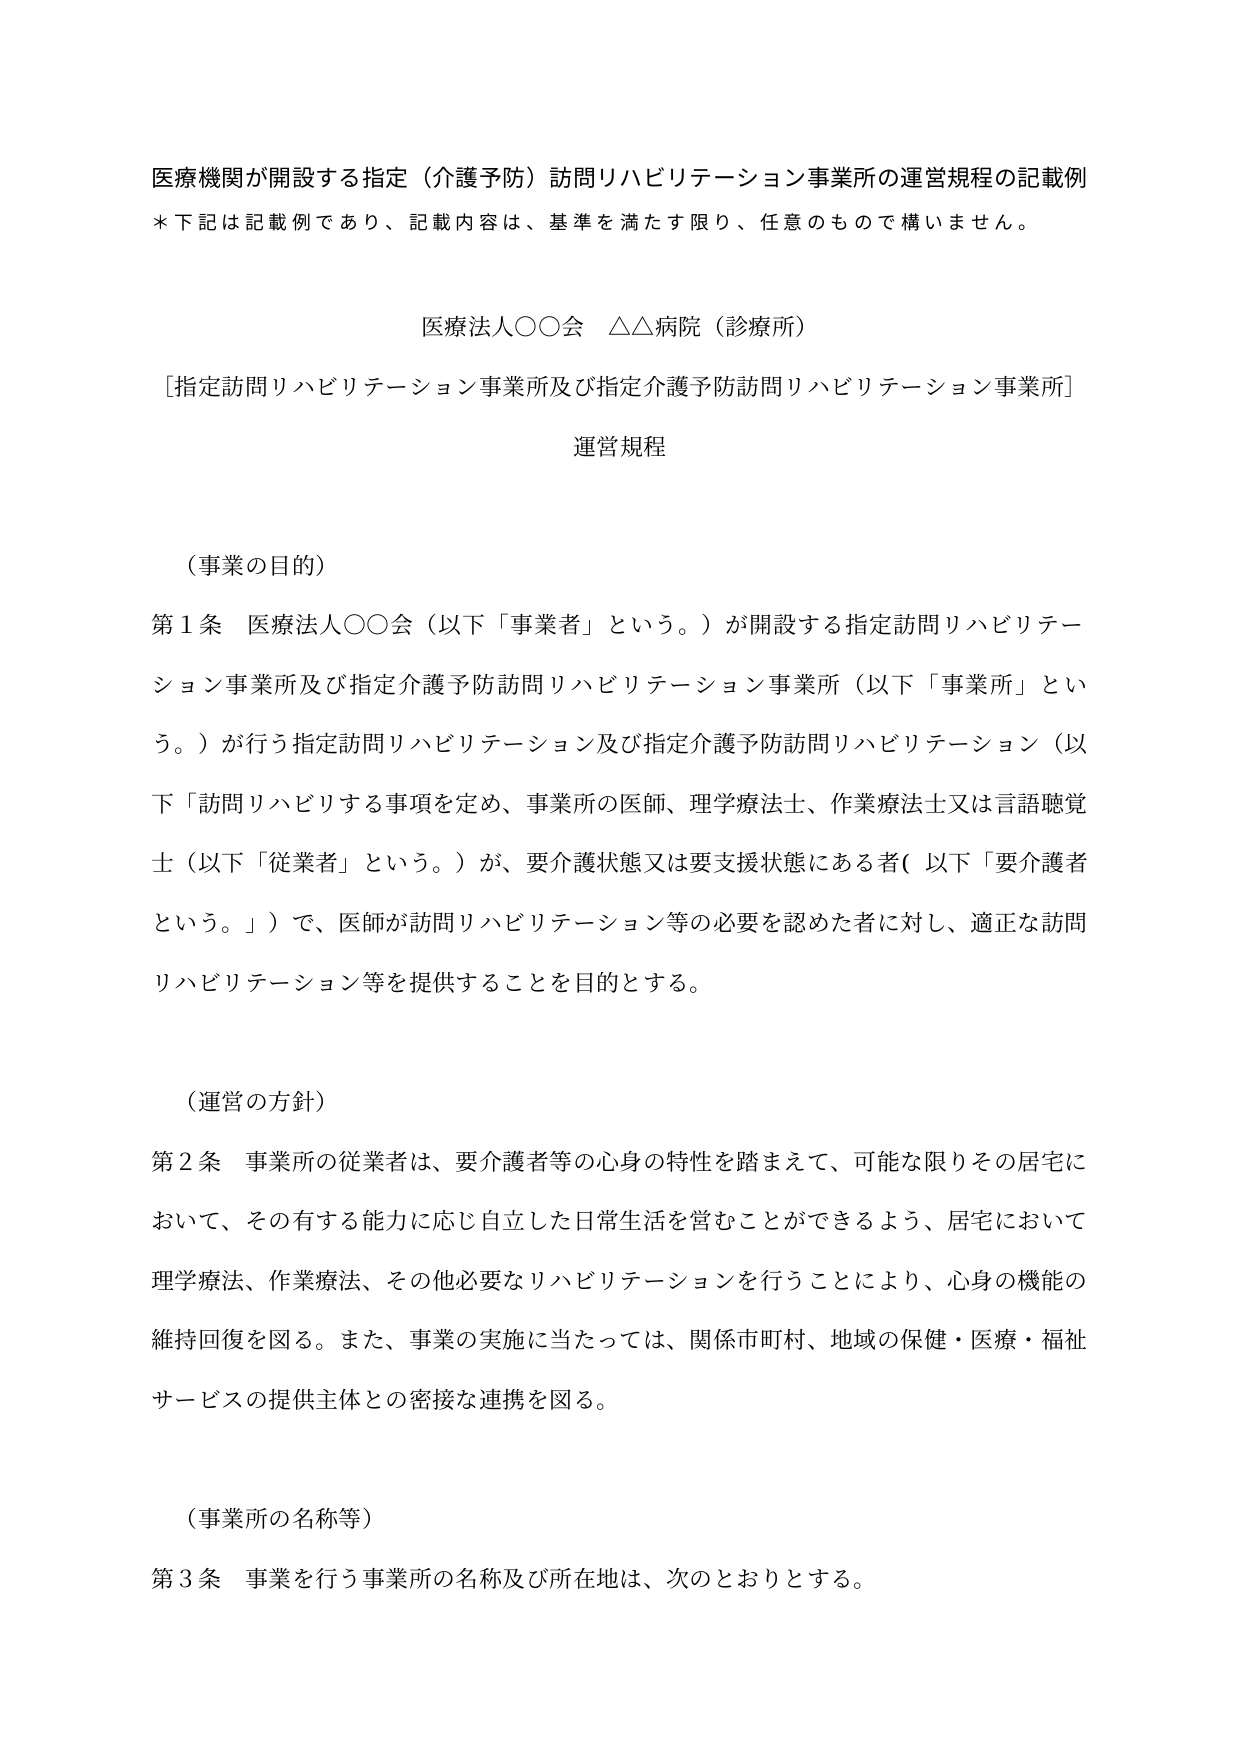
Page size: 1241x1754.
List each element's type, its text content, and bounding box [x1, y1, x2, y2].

text 第２条 事業所の従業者は、要介護者等の心身の特性を踏まえて、可能な限りその居宅において、その有する能力に応じ自立した日常生活を営むことができるよう、居宅において理学療法、作業療法、その他必要なリハビリテーションを行うことにより、心身の機能の維持回復を図る。また、事業の実施に当たっては、関係市町村、地域の保健・医療・福祉サービスの提供主体との密接な連携を図る。 [129, 1130, 1089, 1428]
text ［指定訪問リハビリテーション事業所及び指定介護予防訪問リハビリテーション事業所］運営規程 [151, 356, 1089, 475]
text （運営の方針） [151, 1071, 1089, 1130]
text ＊下記は記載例であり、記載内容は、基準を満たす限り、任意のもので構いません。 [151, 207, 1089, 236]
text 第１条 医療法人○○会（以下「事業者」という。）が開設する指定訪問リハビリテーション事業所及び指定介護予防訪問リハビリテーション事業所（以下「事業所」という。）が行う指定訪問リハビリテーション及び指定介護予防訪問リハビリテーション（以下「訪問リハビリする事項を定め、事業所の医師、理学療法士、作業療法士又は言語聴覚士（以下「従業者」という。）が、要介護状態又は要支援状態にある者(以下「要介護者という。」）で、医師が訪問リハビリテーション等の必要を認めた者に対し、適正な訪問リハビリテーション等を提供することを目的とする。 [129, 594, 1089, 1011]
text （事業の目的） [151, 534, 1089, 594]
text 第３条 事業を行う事業所の名称及び所在地は、次のとおりとする。 [151, 1547, 1089, 1607]
text 医療法人○○会 △△病院（診療所） [151, 296, 1089, 356]
text （事業所の名称等） [151, 1488, 1089, 1547]
text 医療機関が開設する指定（介護予防）訪問リハビリテーション事業所の運営規程の記載例 [151, 147, 1089, 207]
